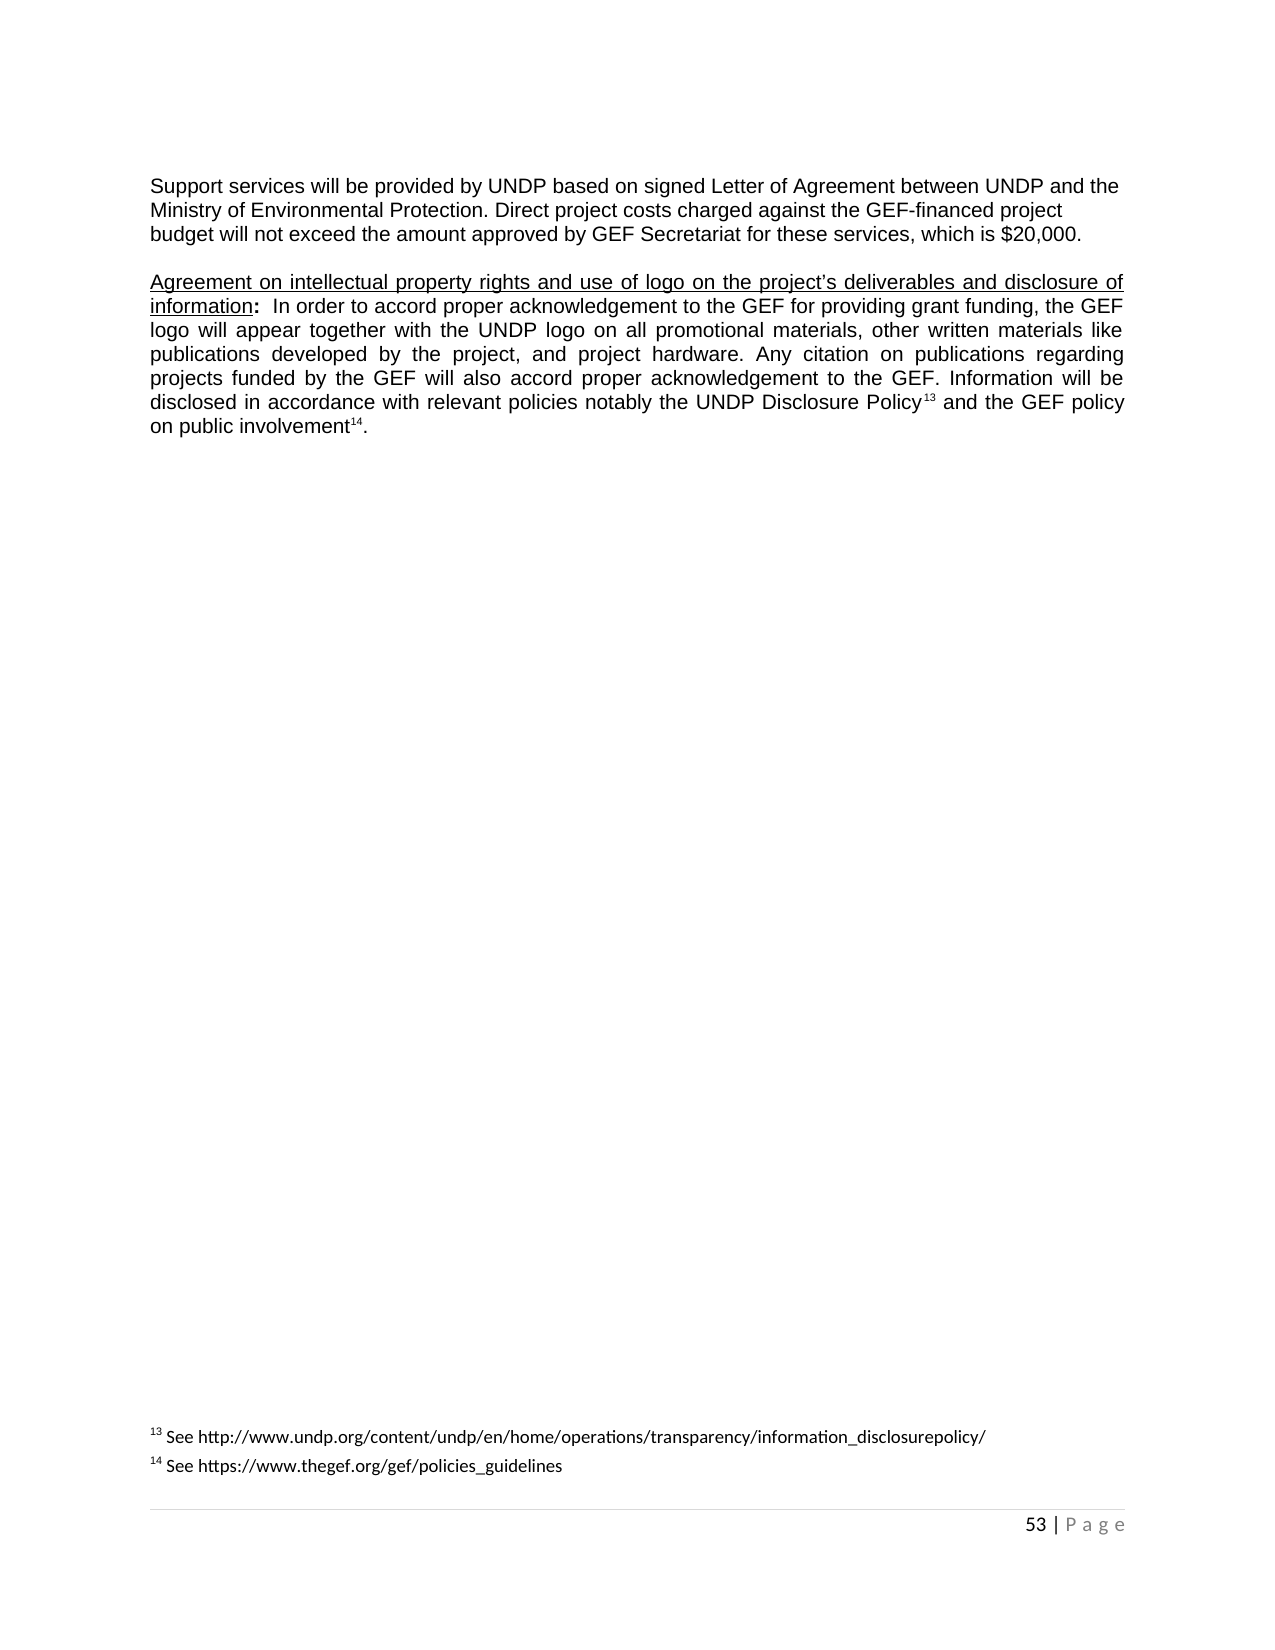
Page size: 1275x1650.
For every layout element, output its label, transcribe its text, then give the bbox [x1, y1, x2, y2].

text Agreement on intellectual property rights and use of logo on the project’s deliverables and disclosure of information: In order to accord proper acknowledgement to the GEF for providing grant funding, the GEF logo will appear together with the UNDP logo on all promotional materials, other written materials like publications developed by the project, and project hardware. Any citation on publications regarding projects funded by the GEF will also accord proper acknowledgement to the GEF. Information will be disclosed in accordance with relevant policies notably the UNDP Disclosure Policy and the GEF policy on public involvement. [150, 270, 1125, 437]
text Support services will be provided by UNDP based on signed Letter of Agreement between UNDP and the Ministry of Environmental Protection. Direct project costs charged against the GEF-financed project budget will not exceed the amount approved by GEF Secretariat for these services, which is $20,000. [150, 174, 1125, 246]
